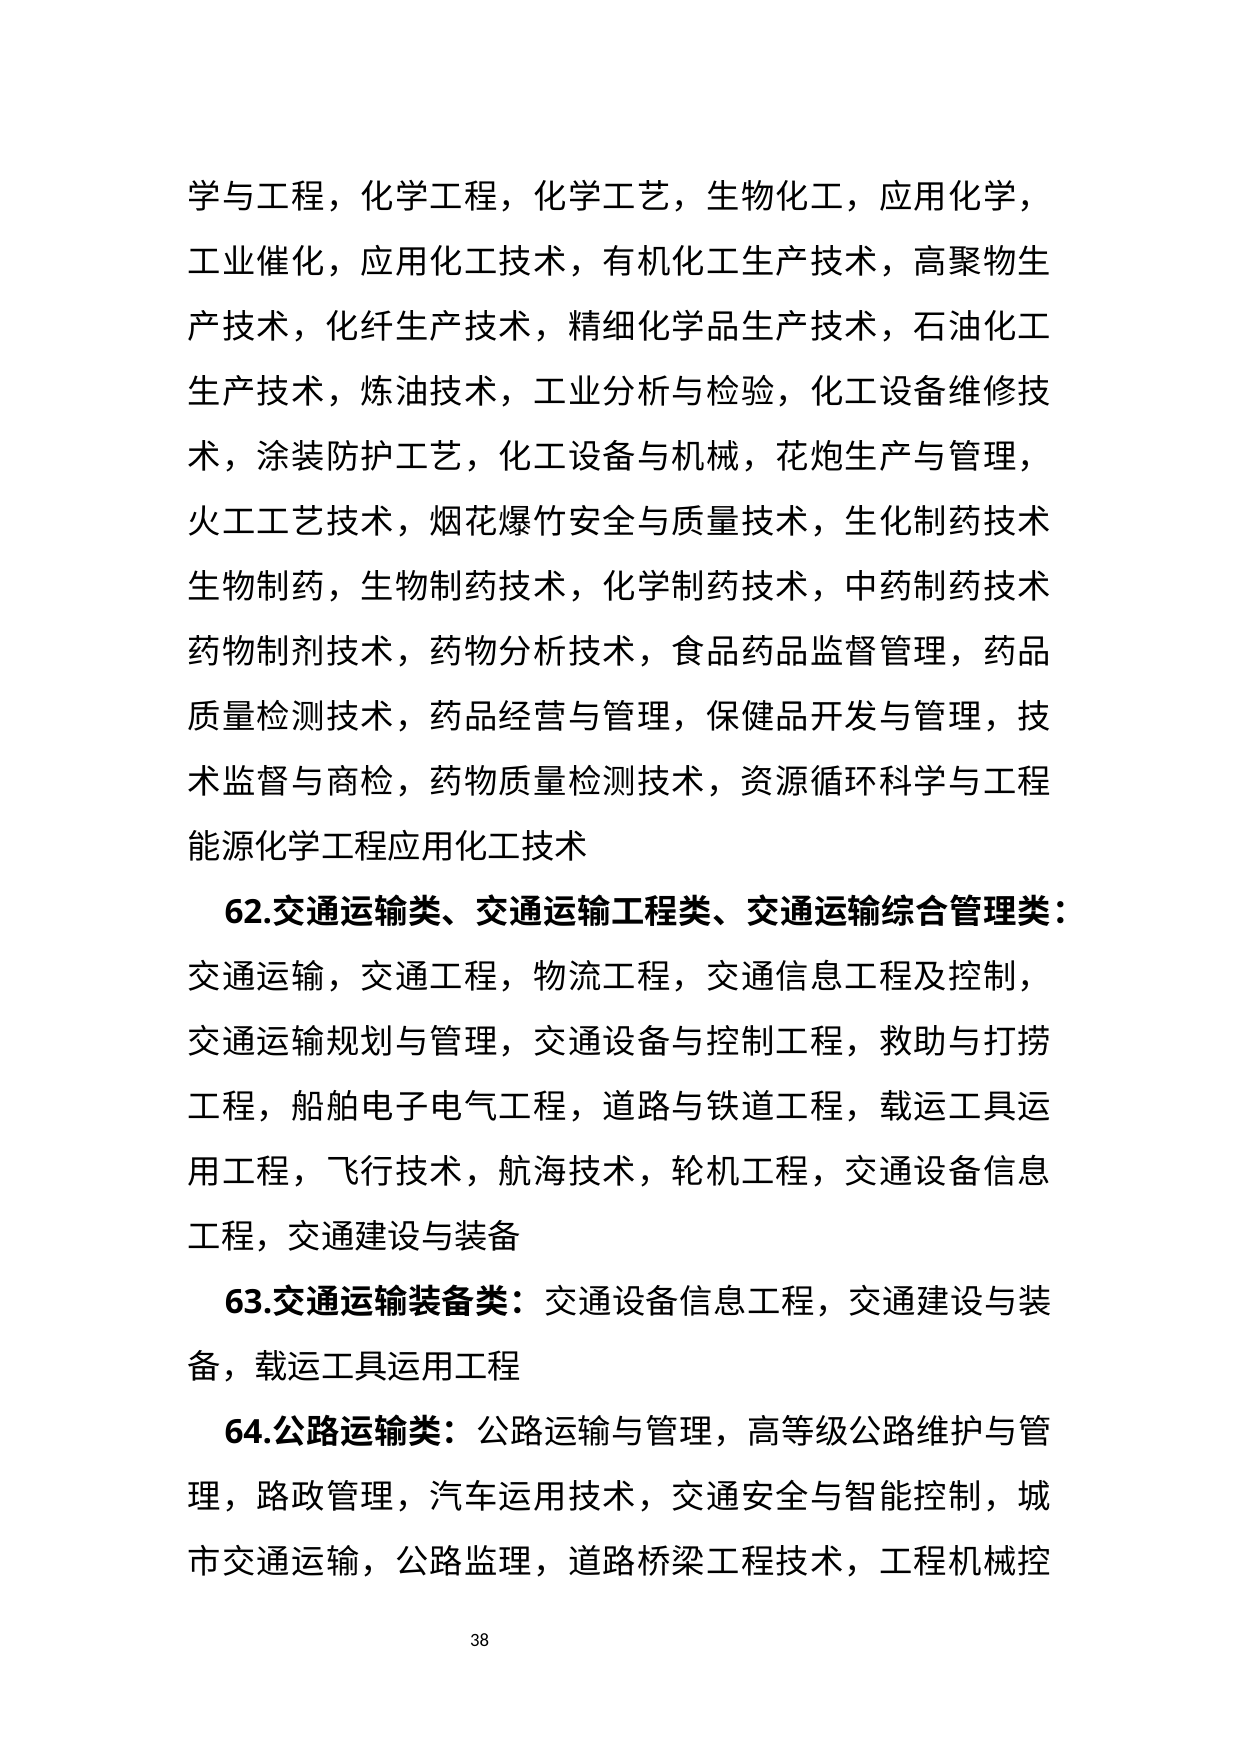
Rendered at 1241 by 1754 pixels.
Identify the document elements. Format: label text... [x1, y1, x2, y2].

text 62.交通运输类、交通运输工程类、交通运输综合管理类：交通运输，交通工程，物流工程，交通信息工程及控制，交通运输规划与管理，交通设备与控制工程，救助与打捞工程，船舶电子电气工程，道路与铁道工程，载运工具运用工程，飞行技术，航海技术，轮机工程，交通设备信息工程，交通建设与装备 [187, 877, 1053, 1267]
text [187, 162, 1053, 877]
text 63.交通运输装备类：交通设备信息工程，交通建设与装备，载运工具运用工程 [187, 1267, 1053, 1397]
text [187, 1397, 1053, 1592]
